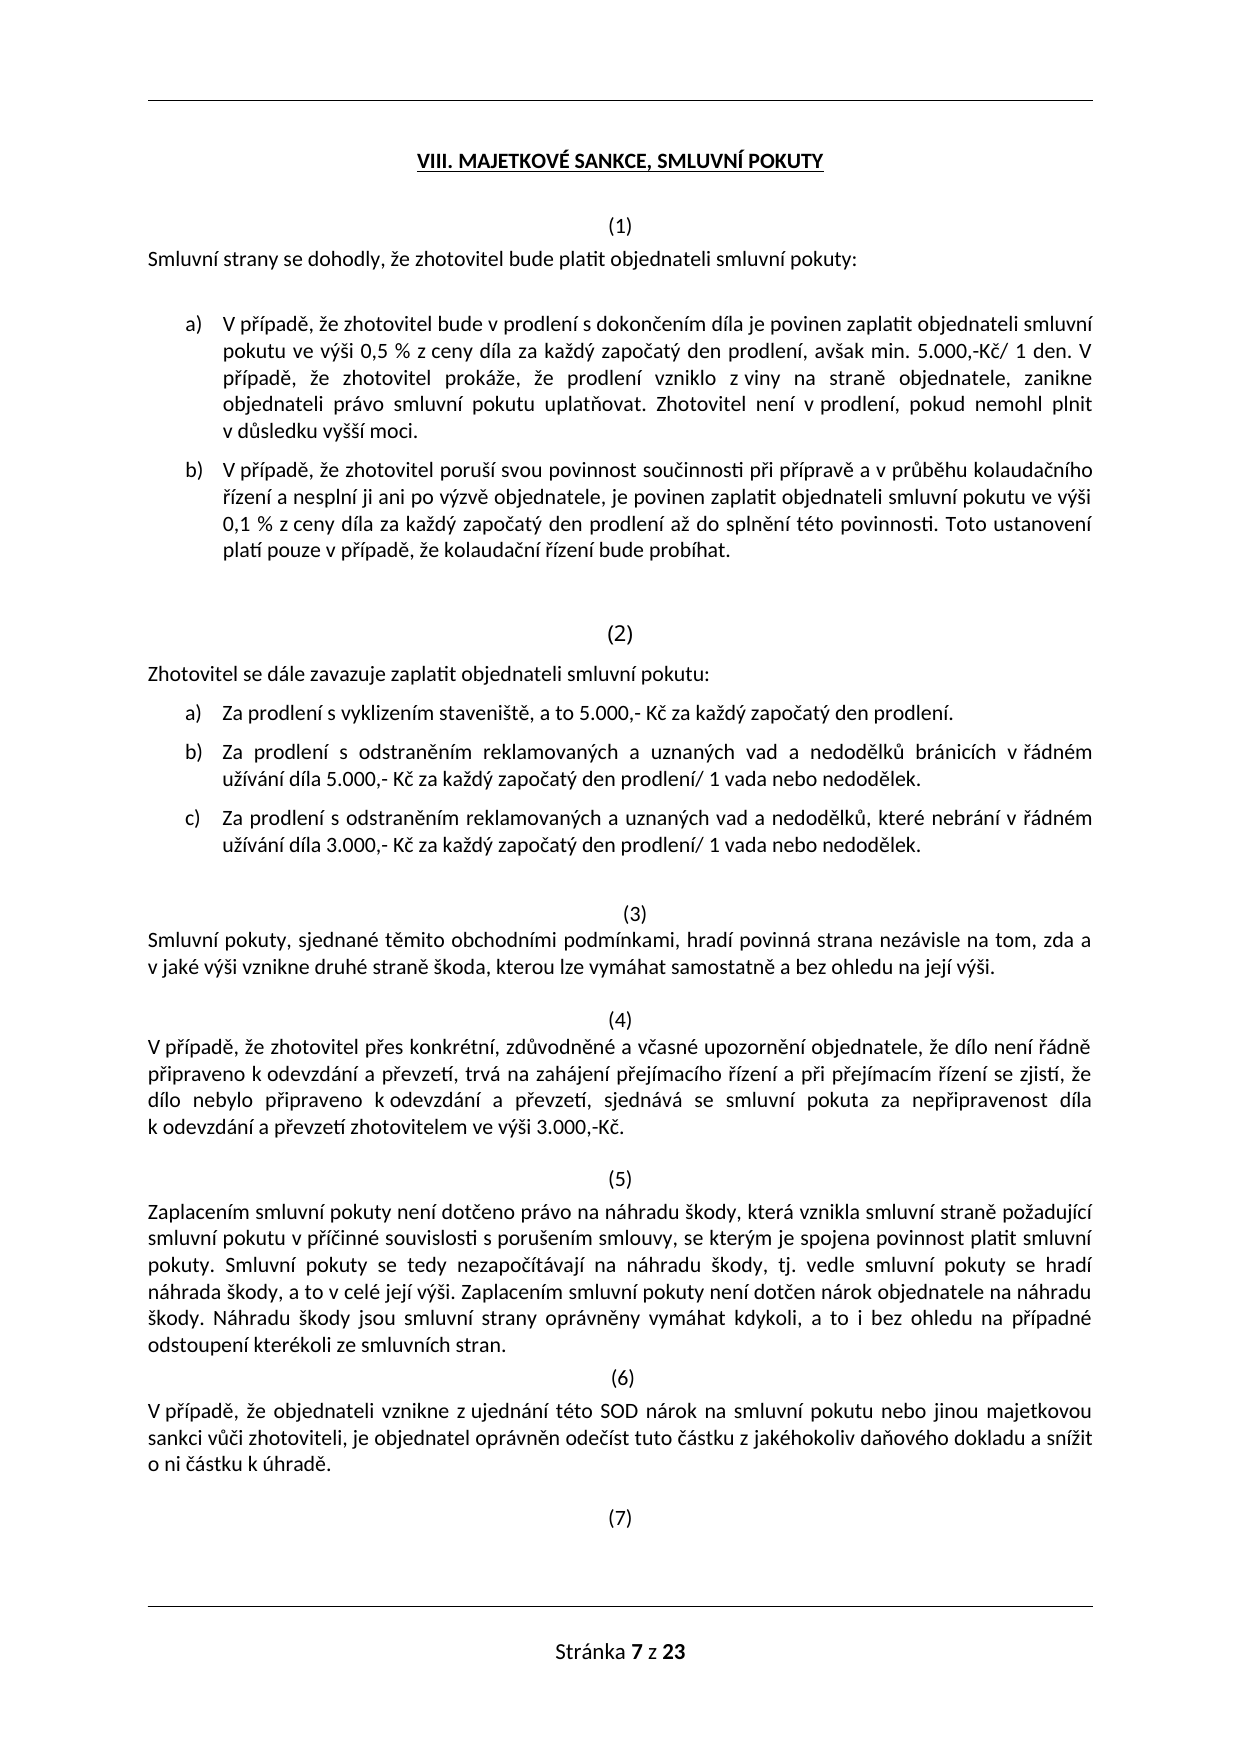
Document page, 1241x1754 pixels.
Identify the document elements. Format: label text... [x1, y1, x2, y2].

text (2) [148, 618, 1093, 648]
list Za prodlení s vyklizením staveniště, a to 5.000,- Kč za každý započatý den prodlení. [185, 699, 1093, 726]
list Za prodlení s odstraněním reklamovaných a uznaných vad a nedodělků bránicích v řádném užívání díla 5.000,- Kč za každý započatý den prodlení/ 1 vada nebo nedodělek. [185, 738, 1093, 792]
list Za prodlení s odstraněním reklamovaných a uznaných vad a nedodělků, které nebrání v řádném užívání díla 3.000,- Kč za každý započatý den prodlení/ 1 vada nebo nedodělek. [185, 804, 1093, 858]
text (7) [148, 1504, 1093, 1530]
text (6) [148, 1364, 1093, 1391]
text Smluvní pokuty, sjednané těmito obchodními podmínkami, hradí povinná strana nezávisle na tom, zda a v jaké výši vznikne druhé straně škoda, kterou lze vymáhat samostatně a bez ohledu na její výši. [148, 927, 1093, 980]
list V případě, že zhotovitel bude v prodlení s dokončením díla je povinen zaplatit objednateli smluvní pokutu ve výši 0,5 % z ceny díla za každý započatý den prodlení, avšak min. 5.000,-Kč/ 1 den. V případě, že zhotovitel prokáže, že prodlení vzniklo z viny na straně objednatele, zanikne objednateli právo smluvní pokutu uplatňovat. Zhotovitel není v prodlení, pokud nemohl plnit v důsledku vyšší moci. [185, 311, 1093, 444]
text Zaplacením smluvní pokuty není dotčeno právo na náhradu škody, která vznikla smluvní straně požadující smluvní pokutu v příčinné souvislosti s porušením smlouvy, se kterým je spojena povinnost platit smluvní pokuty. Smluvní pokuty se tedy nezapočítávají na náhradu škody, tj. vedle smluvní pokuty se hradí náhrada škody, a to v celé její výši. Zaplacením smluvní pokuty není dotčen nárok objednatele na náhradu škody. Náhradu škody jsou smluvní strany oprávněny vymáhat kdykoli, a to i bez ohledu na případné odstoupení kterékoli ze smluvních stran. [148, 1198, 1093, 1358]
text Zhotovitel se dále zavazuje zaplatit objednateli smluvní pokutu: [148, 660, 1093, 687]
text (5) [148, 1165, 1093, 1192]
text V případě, že zhotovitel přes konkrétní, zdůvodněné a včasné upozornění objednatele, že dílo není řádně připraveno k odevzdání a převzetí, trvá na zahájení přejímacího řízení a při přejímacím řízení se zjistí, že dílo nebylo připraveno k odevzdání a převzetí, sjednává se smluvní pokuta za nepřipravenost díla k odevzdání a převzetí zhotovitelem ve výši 3.000,-Kč. [148, 1033, 1093, 1140]
list V případě, že zhotovitel poruší svou povinnost součinnosti při přípravě a v průběhu kolaudačního řízení a nesplní ji ani po výzvě objednatele, je povinen zaplatit objednateli smluvní pokutu ve výši 0,1 % z ceny díla za každý započatý den prodlení až do splnění této povinnosti. Toto ustanovení platí pouze v případě, že kolaudační řízení bude probíhat. [185, 456, 1093, 563]
text (4) [148, 1007, 1093, 1033]
text (3) [177, 900, 1093, 927]
text (1) [148, 212, 1093, 238]
text VIII. Majetkové sankce, smluvní pokuty [148, 148, 1093, 174]
text V případě, že objednateli vznikne z ujednání této SOD nárok na smluvní pokutu nebo jinou majetkovou sankci vůči zhotoviteli, je objednatel oprávněn odečíst tuto částku z jakéhokoliv daňového dokladu a snížit o ni částku k úhradě. [148, 1397, 1093, 1477]
text Smluvní strany se dohodly, že zhotovitel bude platit objednateli smluvní pokuty: [148, 245, 1093, 271]
